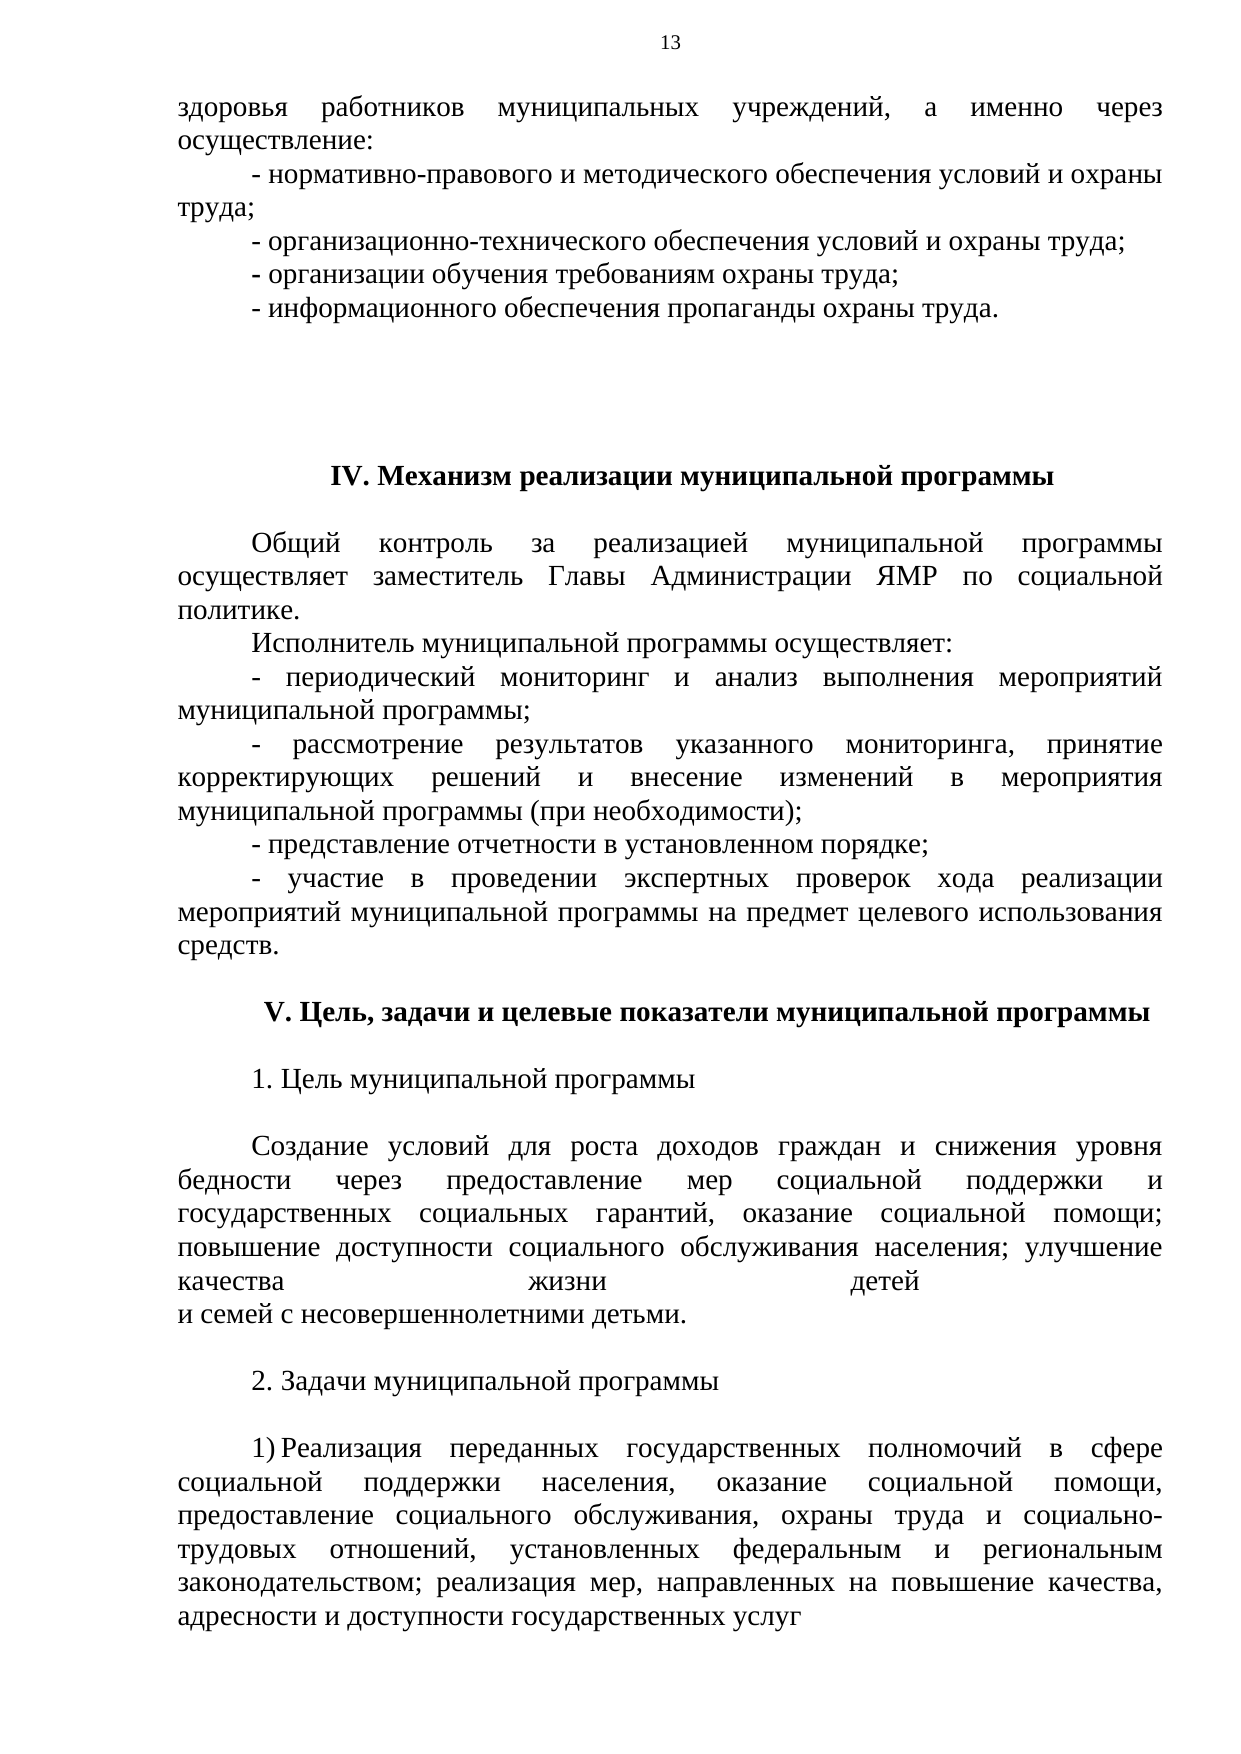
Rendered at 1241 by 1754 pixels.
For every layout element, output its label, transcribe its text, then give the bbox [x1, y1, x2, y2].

text - рассмотрение результатов указанного мониторинга, принятие корректирующих решений и внесение изменений в мероприятия муниципальной программы (при необходимости); [177, 726, 1163, 827]
text Создание условий для роста доходов граждан и снижения уровня бедности через предоставление мер социальной поддержки и государственных социальных гарантий, оказание социальной помощи; повышение доступности социального обслуживания населения; улучшение качества жизни детей и семей с несовершеннолетними детьми. [177, 1128, 1163, 1330]
text Исполнитель муниципальной программы осуществляет: [177, 625, 1163, 659]
list Цель муниципальной программы [177, 1061, 1163, 1095]
list Реализация переданных государственных полномочий в сфере социальной поддержки населения, оказание социальной помощи, предоставление социального обслуживания, охраны труда и социально- трудовых отношений, установленных федеральным и региональным законодательством; реализация мер, направленных на повышение качества, адресности и доступности государственных услуг [177, 1430, 1163, 1632]
text - организационно-технического обеспечения условий и охраны труда; [177, 223, 1163, 256]
text IV. Механизм реализации муниципальной программы [177, 458, 1163, 491]
text - нормативно-правового и методического обеспечения условий и охраны труда; [177, 156, 1163, 223]
text - представление отчетности в установленном порядке; [177, 827, 1163, 860]
text V. Цель, задачи и целевые показатели муниципальной программы [177, 994, 1163, 1028]
text - информационного обеспечения пропаганды охраны труда. [177, 290, 1163, 323]
list Задачи муниципальной программы [177, 1363, 1163, 1397]
text Общий контроль за реализацией муниципальной программы осуществляет заместитель Главы Администрации ЯМР по социальной политике. [177, 525, 1163, 625]
text - участие в проведении экспертных проверок хода реализации мероприятий муниципальной программы на предмет целевого использования средств. [177, 860, 1163, 961]
text - организации обучения требованиям охраны труда; [177, 256, 1163, 290]
text - периодический мониторинг и анализ выполнения мероприятий муниципальной программы; [177, 659, 1163, 726]
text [177, 89, 1163, 156]
